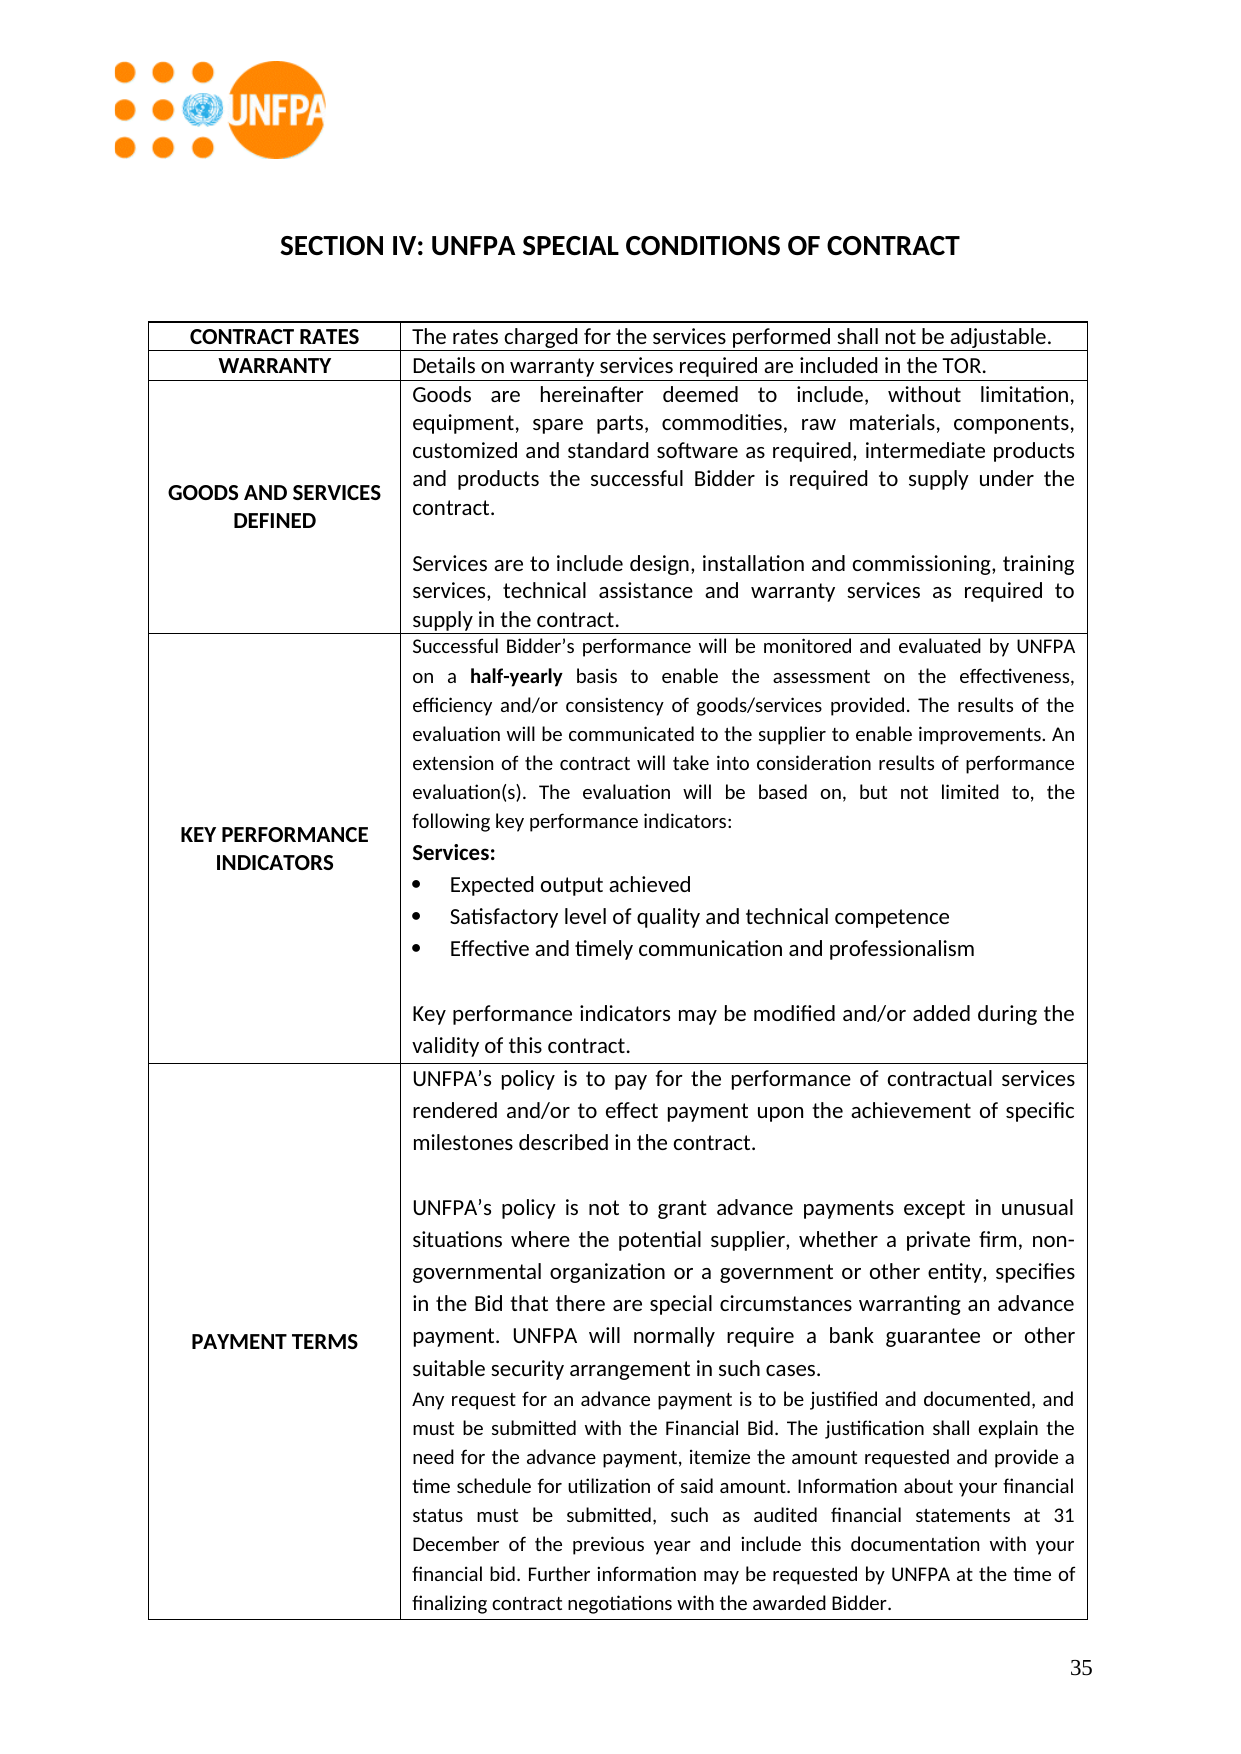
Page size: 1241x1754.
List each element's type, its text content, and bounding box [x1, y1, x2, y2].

picture [114, 61, 326, 159]
table_cell KEY PERFORMANCE INDICATORS [149, 634, 400, 1063]
table_cell Successful Bidder’s performance will be monitored and evaluated by UNFPA on a half-yearly basis to enable the assessment on the effectiveness, efficiency and/or consistency of goods/services provided. The results of the evaluation will be communicated to the supplier to enable improvements. An extension of the contract will take into consideration results of performance evaluation(s). The evaluation will be based on, but not limited to, the following key performance indicators: Services: Expected output achieved Satisfactory level of quality and technical competence Effective and timely communication and professionalism Key performance indicators may be modified and/or added during the validity of this contract. [401, 634, 1087, 1063]
table_cell Goods are hereinafter deemed to include, without limitation, equipment, spare parts, commodities, raw materials, components, customized and standard software as required, intermediate products and products the successful Bidder is required to supply under the contract. Services are to include design, installation and commissioning, training services, technical assistance and warranty services as required to supply in the contract. [401, 381, 1087, 633]
table_header CONTRACT RATES [149, 323, 400, 350]
subtitle Section IV: UNFPA Special Conditions of Contract [148, 227, 1092, 263]
table_header The rates charged for the services performed shall not be adjustable. [401, 323, 1087, 350]
table_cell PAYMENT TERMS [149, 1064, 400, 1619]
table_cell WARRANTY [149, 351, 400, 379]
table_cell GOODS AND SERVICES DEFINED [149, 381, 400, 633]
table_cell UNFPA’s policy is to pay for the performance of contractual services rendered and/or to effect payment upon the achievement of specific milestones described in the contract. UNFPA’s policy is not to grant advance payments except in unusual situations where the potential supplier, whether a private firm, non-governmental organization or a government or other entity, specifies in the Bid that there are special circumstances warranting an advance payment. UNFPA will normally require a bank guarantee or other suitable security arrangement in such cases. Any request for an advance payment is to be justified and documented, and must be submitted with the Financial Bid. The justification shall explain the need for the advance payment, itemize the amount requested and provide a time schedule for utilization of said amount. Information about your financial status must be submitted, such as audited financial statements at 31 December of the previous year and include this documentation with your financial bid. Further information may be requested by UNFPA at the time of finalizing contract negotiations with the awarded Bidder. [401, 1064, 1087, 1619]
table_cell Details on warranty services required are included in the TOR. [401, 351, 1087, 379]
